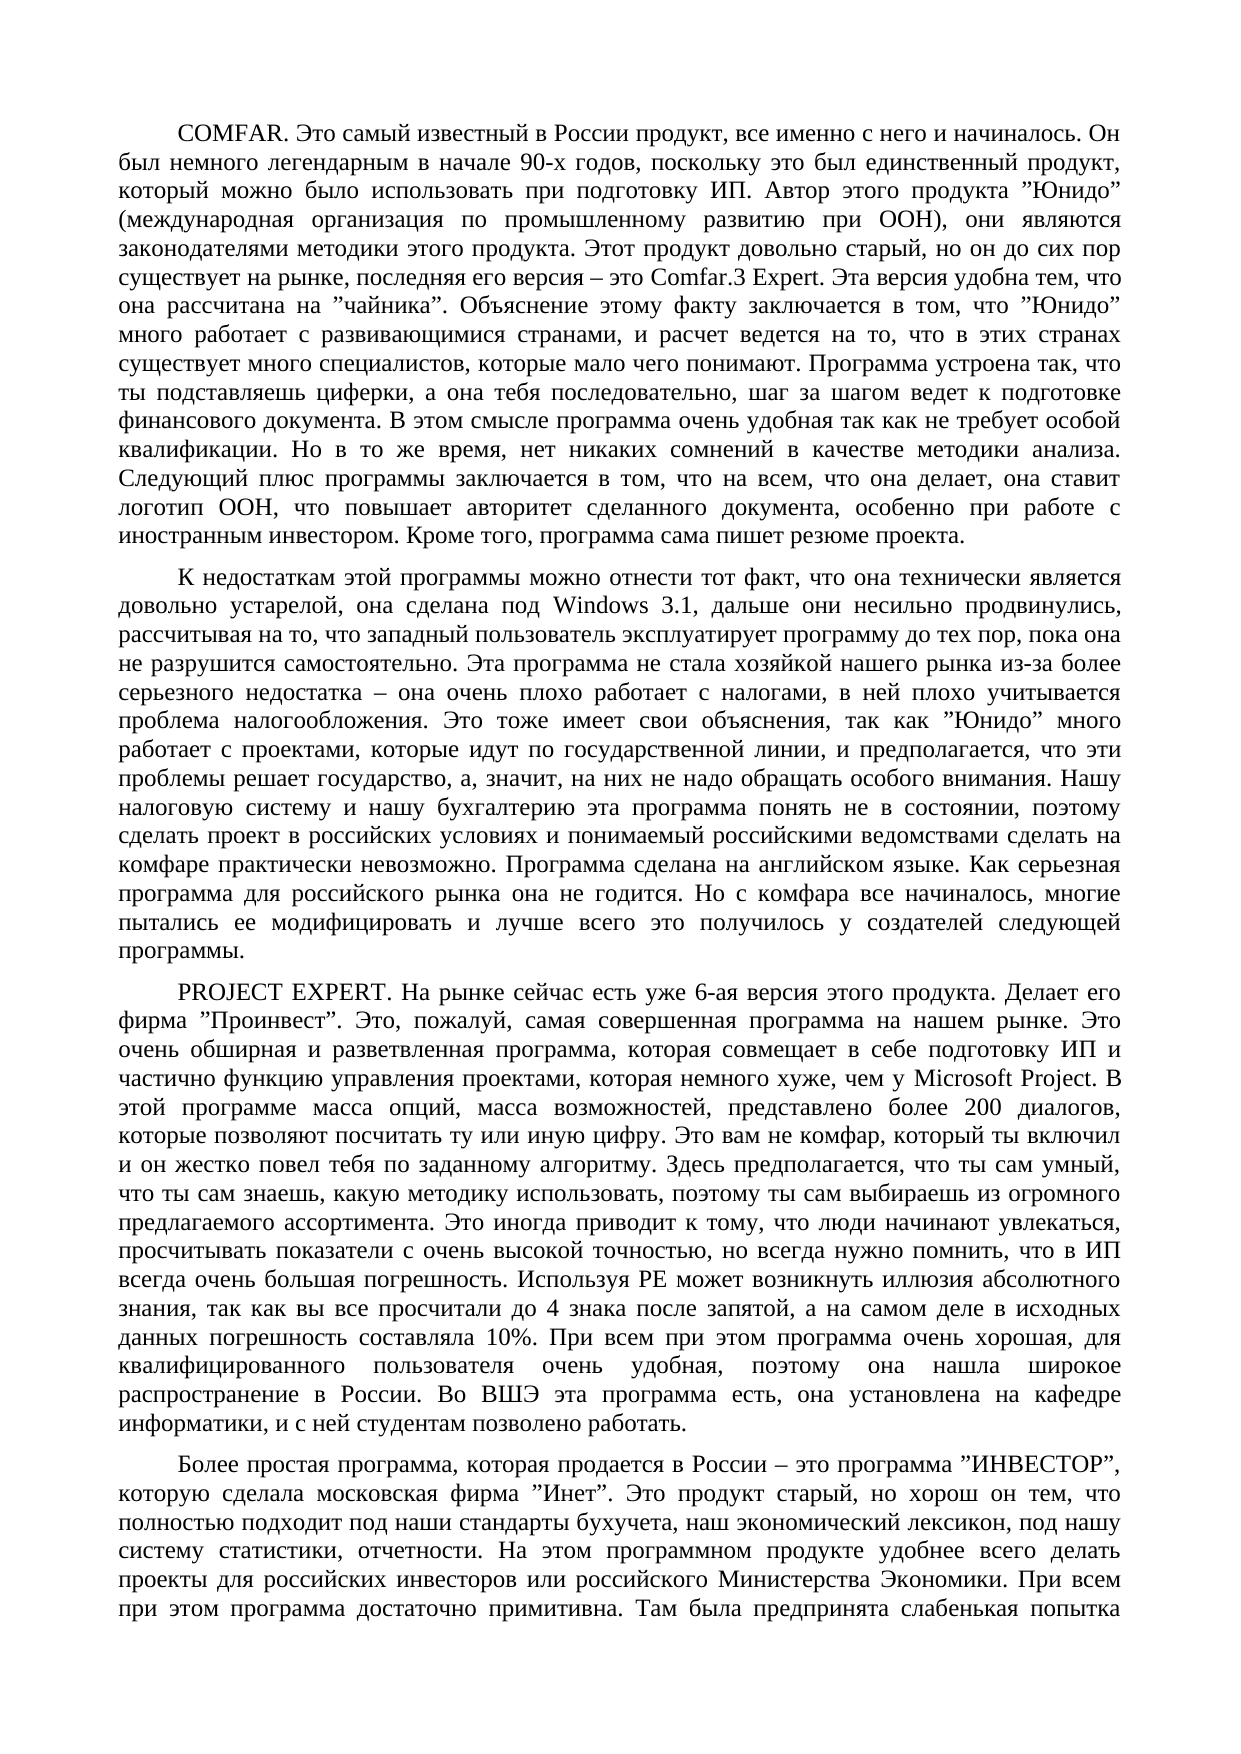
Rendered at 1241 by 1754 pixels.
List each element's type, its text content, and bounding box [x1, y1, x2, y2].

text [118, 1449, 1122, 1622]
text PROJECT EXPERT. На рынке сейчас есть уже 6-ая версия этого продукта. Делает его фирма ”Проинвест”. Это, пожалуй, самая совершенная программа на нашем рынке. Это очень обширная и разветвленная программа, которая совмещает в себе подготовку ИП и частично функцию управления проектами, которая немного хуже, чем у Microsoft Project. В этой программе масса опций, масса возможностей, представлено более 200 диалогов, которые позволяют посчитать ту или иную цифру. Это вам не комфар, который ты включил и он жестко повел тебя по заданному алгоритму. Здесь предполагается, что ты сам умный, что ты сам знаешь, какую методику использовать, поэтому ты сам выбираешь из огромного предлагаемого ассортимента. Это иногда приводит к тому, что люди начинают увлекаться, просчитывать показатели с очень высокой точностью, но всегда нужно помнить, что в ИП всегда очень большая погрешность. Используя РЕ может возникнуть иллюзия абсолютного знания, так как вы все просчитали до 4 знака после запятой, а на самом деле в исходных данных погрешность составляла 10%. При всем при этом программа очень хорошая, для квалифицированного пользователя очень удобная, поэтому она нашла широкое распространение в России. Во ВШЭ эта программа есть, она установлена на кафедре информатики, и с ней студентам позволено работать. [118, 977, 1122, 1437]
text К недостаткам этой программы можно отнести тот факт, что она технически является довольно устарелой, она сделана под Windows 3.1, дальше они несильно продвинулись, рассчитывая на то, что западный пользователь эксплуатирует программу до тех пор, пока она не разрушится самостоятельно. Эта программа не стала хозяйкой нашего рынка из-за более серьезного недостатка – она очень плохо работает с налогами, в ней плохо учитывается проблема налогообложения. Это тоже имеет свои объяснения, так как ”Юнидо” много работает с проектами, которые идут по государственной линии, и предполагается, что эти проблемы решает государство, а, значит, на них не надо обращать особого внимания. Нашу налоговую систему и нашу бухгалтерию эта программа понять не в состоянии, поэтому сделать проект в российских условиях и понимаемый российскими ведомствами сделать на комфаре практически невозможно. Программа сделана на английском языке. Как серьезная программа для российского рынка она не годится. Но с комфара все начиналось, многие пытались ее модифицировать и лучше всего это получилось у создателей следующей программы. [118, 562, 1122, 964]
text COMFAR. Это самый известный в России продукт, все именно с него и начиналось. Он был немного легендарным в начале 90-х годов, поскольку это был единственный продукт, который можно было использовать при подготовку ИП. Автор этого продукта ”Юнидо” (международная организация по промышленному развитию при ООН), они являются законодателями методики этого продукта. Этот продукт довольно старый, но он до сих пор существует на рынке, последняя его версия – это Comfar.3 Expert. Эта версия удобна тем, что она рассчитана на ”чайника”. Объяснение этому факту заключается в том, что ”Юнидо” много работает с развивающимися странами, и расчет ведется на то, что в этих странах существует много специалистов, которые мало чего понимают. Программа устроена так, что ты подставляешь циферки, а она тебя последовательно, шаг за шагом ведет к подготовке финансового документа. В этом смысле программа очень удобная так как не требует особой квалификации. Но в то же время, нет никаких сомнений в качестве методики анализа. Следующий плюс программы заключается в том, что на всем, что она делает, она ставит логотип ООН, что повышает авторитет сделанного документа, особенно при работе с иностранным инвестором. Кроме того, программа сама пишет резюме проекта. [118, 118, 1122, 549]
